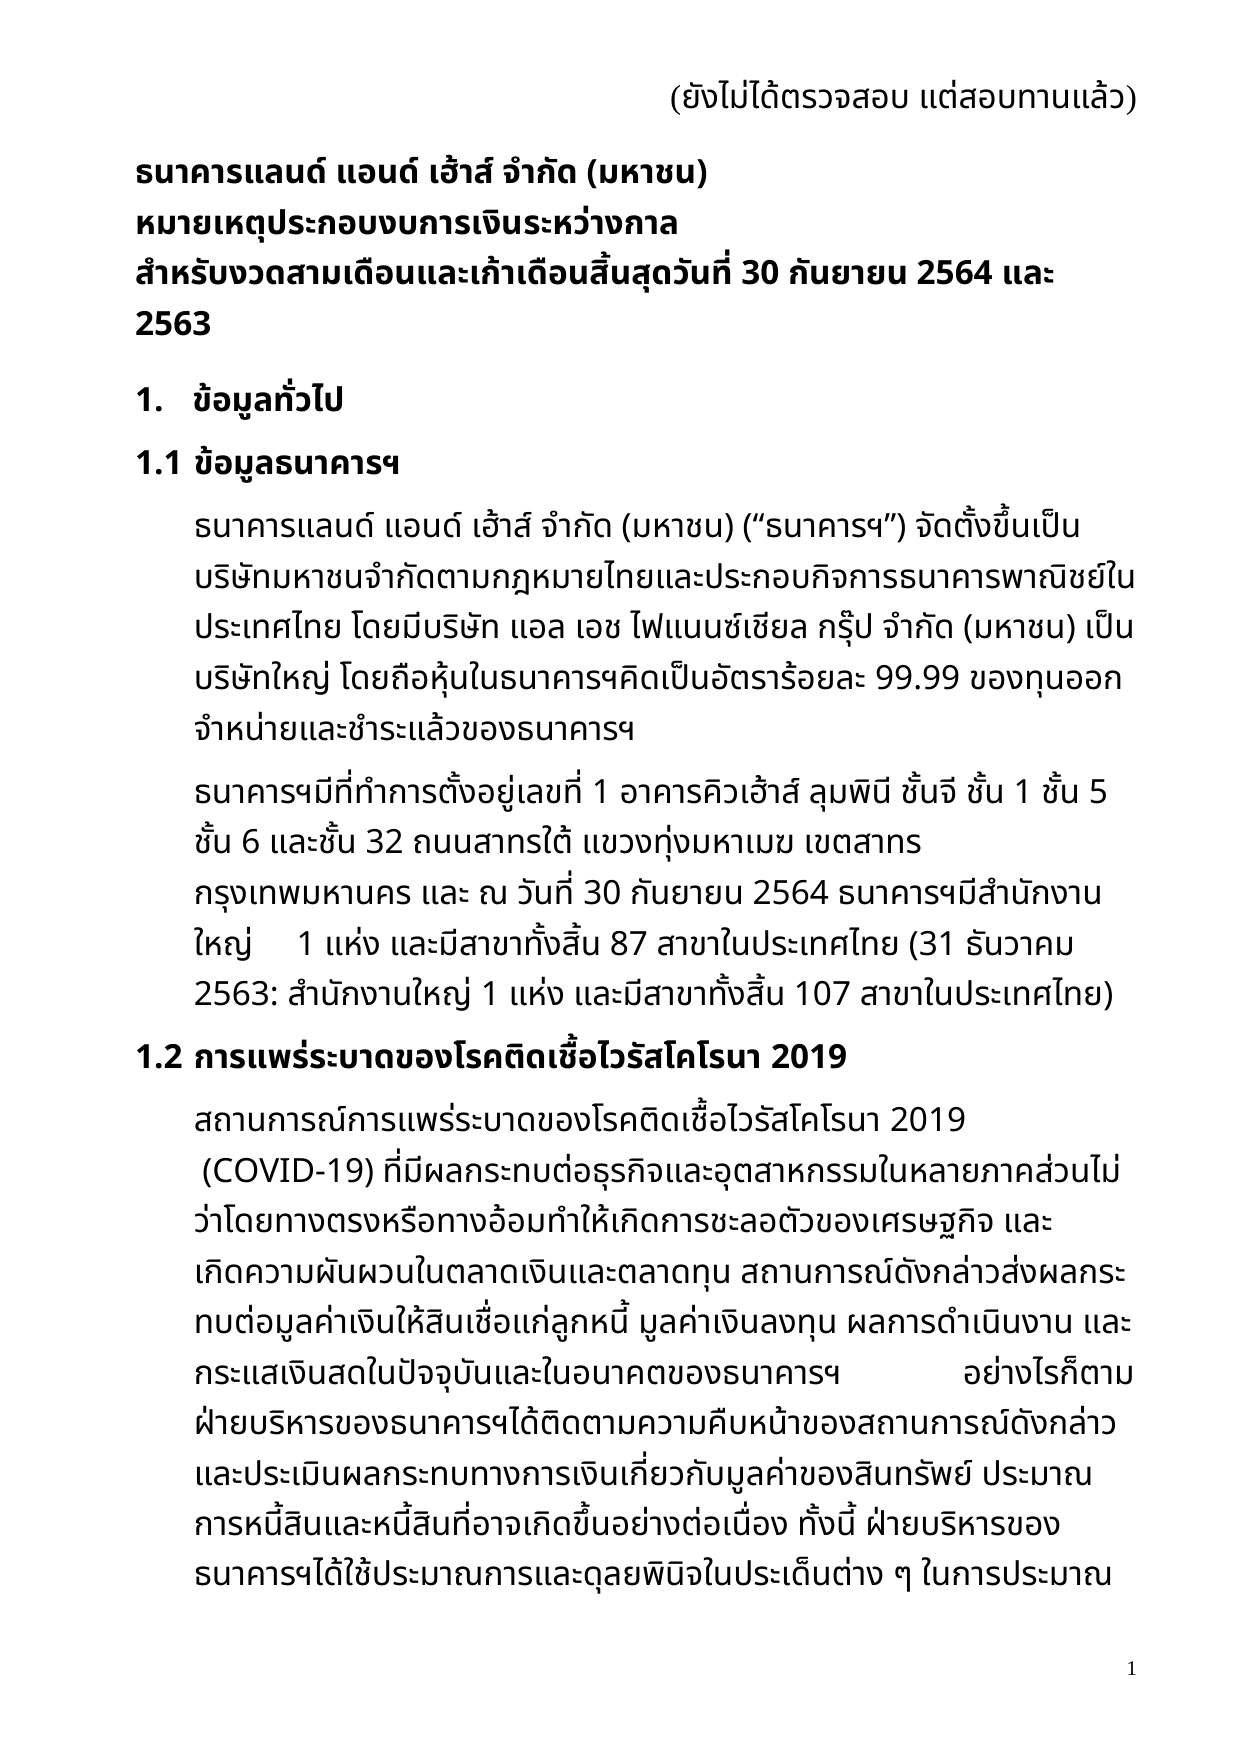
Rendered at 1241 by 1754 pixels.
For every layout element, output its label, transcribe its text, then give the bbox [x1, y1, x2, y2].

text หมายเหตุประกอบงบการเงินระหว่างกาล [135, 199, 1137, 249]
text ธนาคารแลนด์ แอนด์ เฮ้าส์ จำกัด (มหาชน) (“ธนาคารฯ”) จัดตั้งขึ้นเป็นบริษัทมหาชนจำกัดตามกฎหมายไทยและประกอบกิจการธนาคารพาณิชย์ในประเทศไทย โดยมีบริษัท แอล เอช ไฟแนนซ์เชียล กรุ๊ป จำกัด (มหาชน) เป็นบริษัทใหญ่ โดยถือหุ้นในธนาคารฯคิดเป็นอัตราร้อยละ 99.99 ของทุนออกจำหน่ายและชำระแล้วของธนาคารฯ [193, 502, 1139, 755]
text สำหรับงวดสามเดือนและเก้าเดือนสิ้นสุดวันที่ 30 กันยายน 2564 และ 2563 [135, 249, 1137, 345]
text 1.2 การแพร่ระบาดของโรคติดเชื้อไวรัสโคโรนา 2019 [135, 1033, 1141, 1084]
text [193, 1096, 1139, 1601]
subtitle ข้อมูลทั่วไป [135, 376, 1137, 427]
text ธนาคารแลนด์ แอนด์ เฮ้าส์ จำกัด (มหาชน) [135, 148, 1137, 199]
text ธนาคารฯมีที่ทำการตั้งอยู่เลขที่ 1 อาคารคิวเฮ้าส์ ลุมพินี ชั้นจี ชั้น 1 ชั้น 5 ชั้น 6 และชั้น 32 ถนนสาทรใต้ แขวงทุ่งมหาเมฆ เขตสาทร กรุงเทพมหานคร และ ณ วันที่ 30 กันยายน 2564 ธนาคารฯมีสำนักงานใหญ่ 1 แห่ง และมีสาขาทั้งสิ้น 87 สาขาในประเทศไทย (31 ธันวาคม 2563: สำนักงานใหญ่ 1 แห่ง และมีสาขาทั้งสิ้น 107 สาขาในประเทศไทย) [193, 767, 1139, 1021]
text 1.1 ข้อมูลธนาคารฯ [135, 439, 1141, 490]
